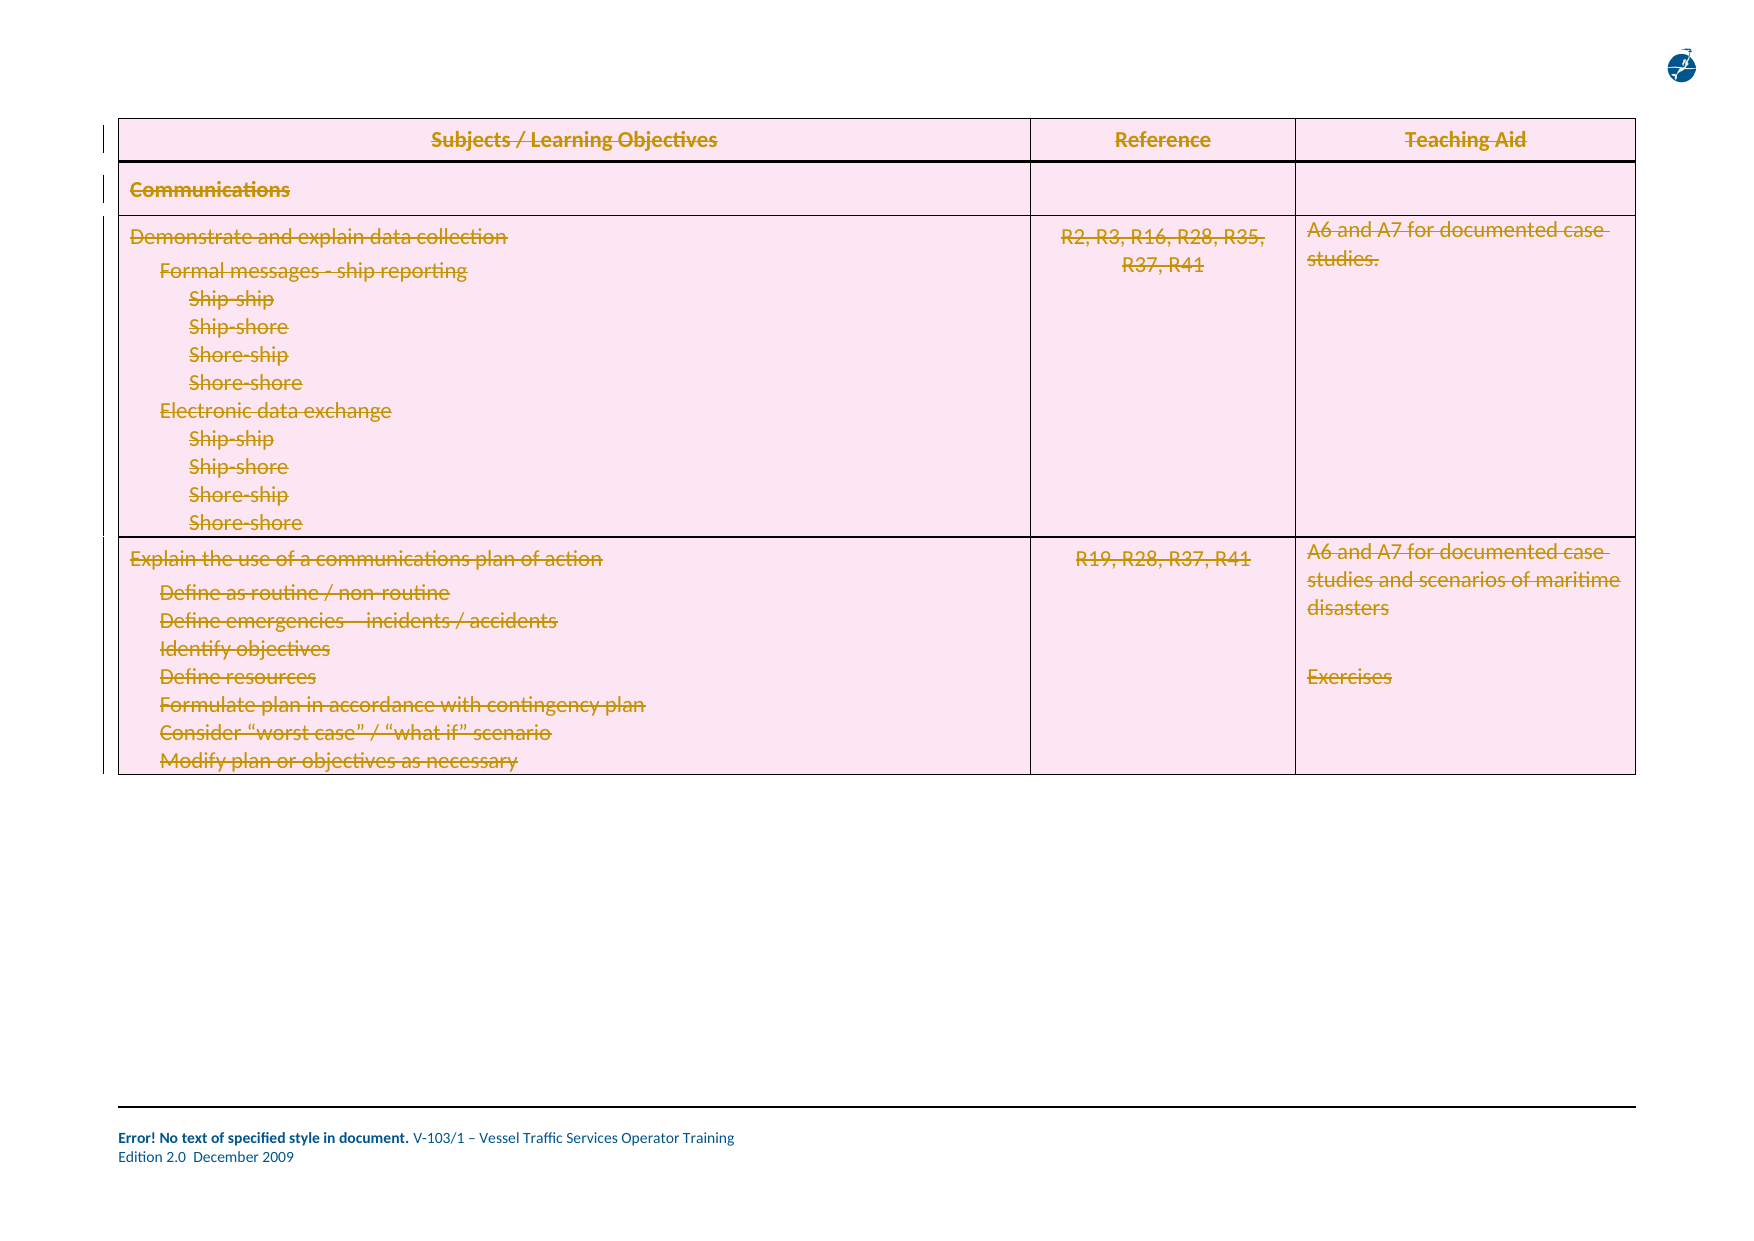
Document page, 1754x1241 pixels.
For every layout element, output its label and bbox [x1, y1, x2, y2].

picture [1636, 0, 1754, 117]
